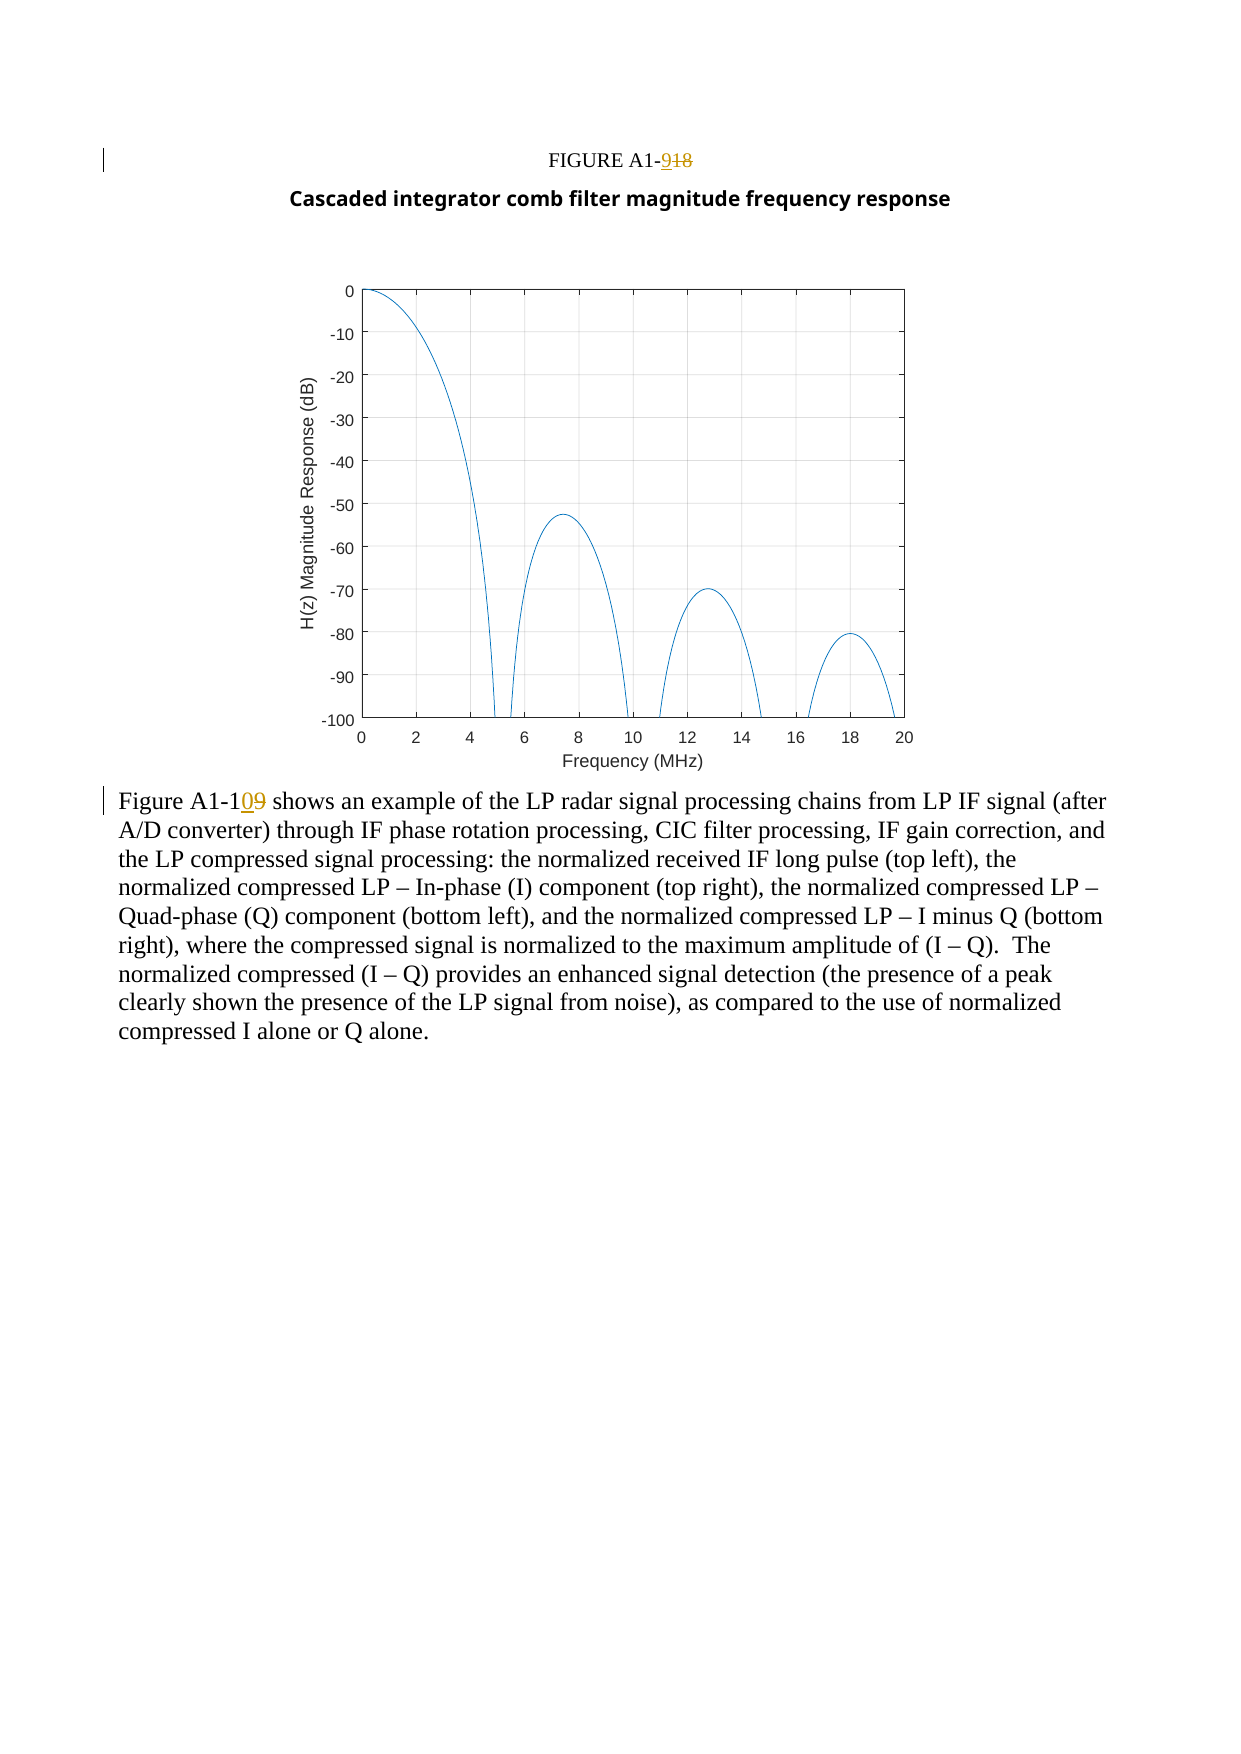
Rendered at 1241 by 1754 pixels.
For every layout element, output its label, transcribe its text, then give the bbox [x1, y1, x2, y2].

title Cascaded integrator comb filter magnitude frequency response [118, 184, 1122, 213]
text Figure A1-1 shows an example of the LP radar signal processing chains from LP IF signal (after A/D converter) through IF phase rotation processing, CIC filter processing, IF gain correction, and the LP compressed signal processing: the normalized received IF long pulse (top left), the normalized compressed LP – In-phase (I) component (top right), the normalized compressed LP – Quad-phase (Q) component (bottom left), and the normalized compressed LP – I minus Q (bottom right), where the compressed signal is normalized to the maximum amplitude of (I – Q). The normalized compressed (I – Q) provides an enhanced signal detection (the presence of a peak clearly shown the presence of the LP signal from noise), as compared to the use of normalized compressed I alone or Q alone. [118, 786, 1122, 1045]
text Figure A1- [118, 148, 1122, 172]
